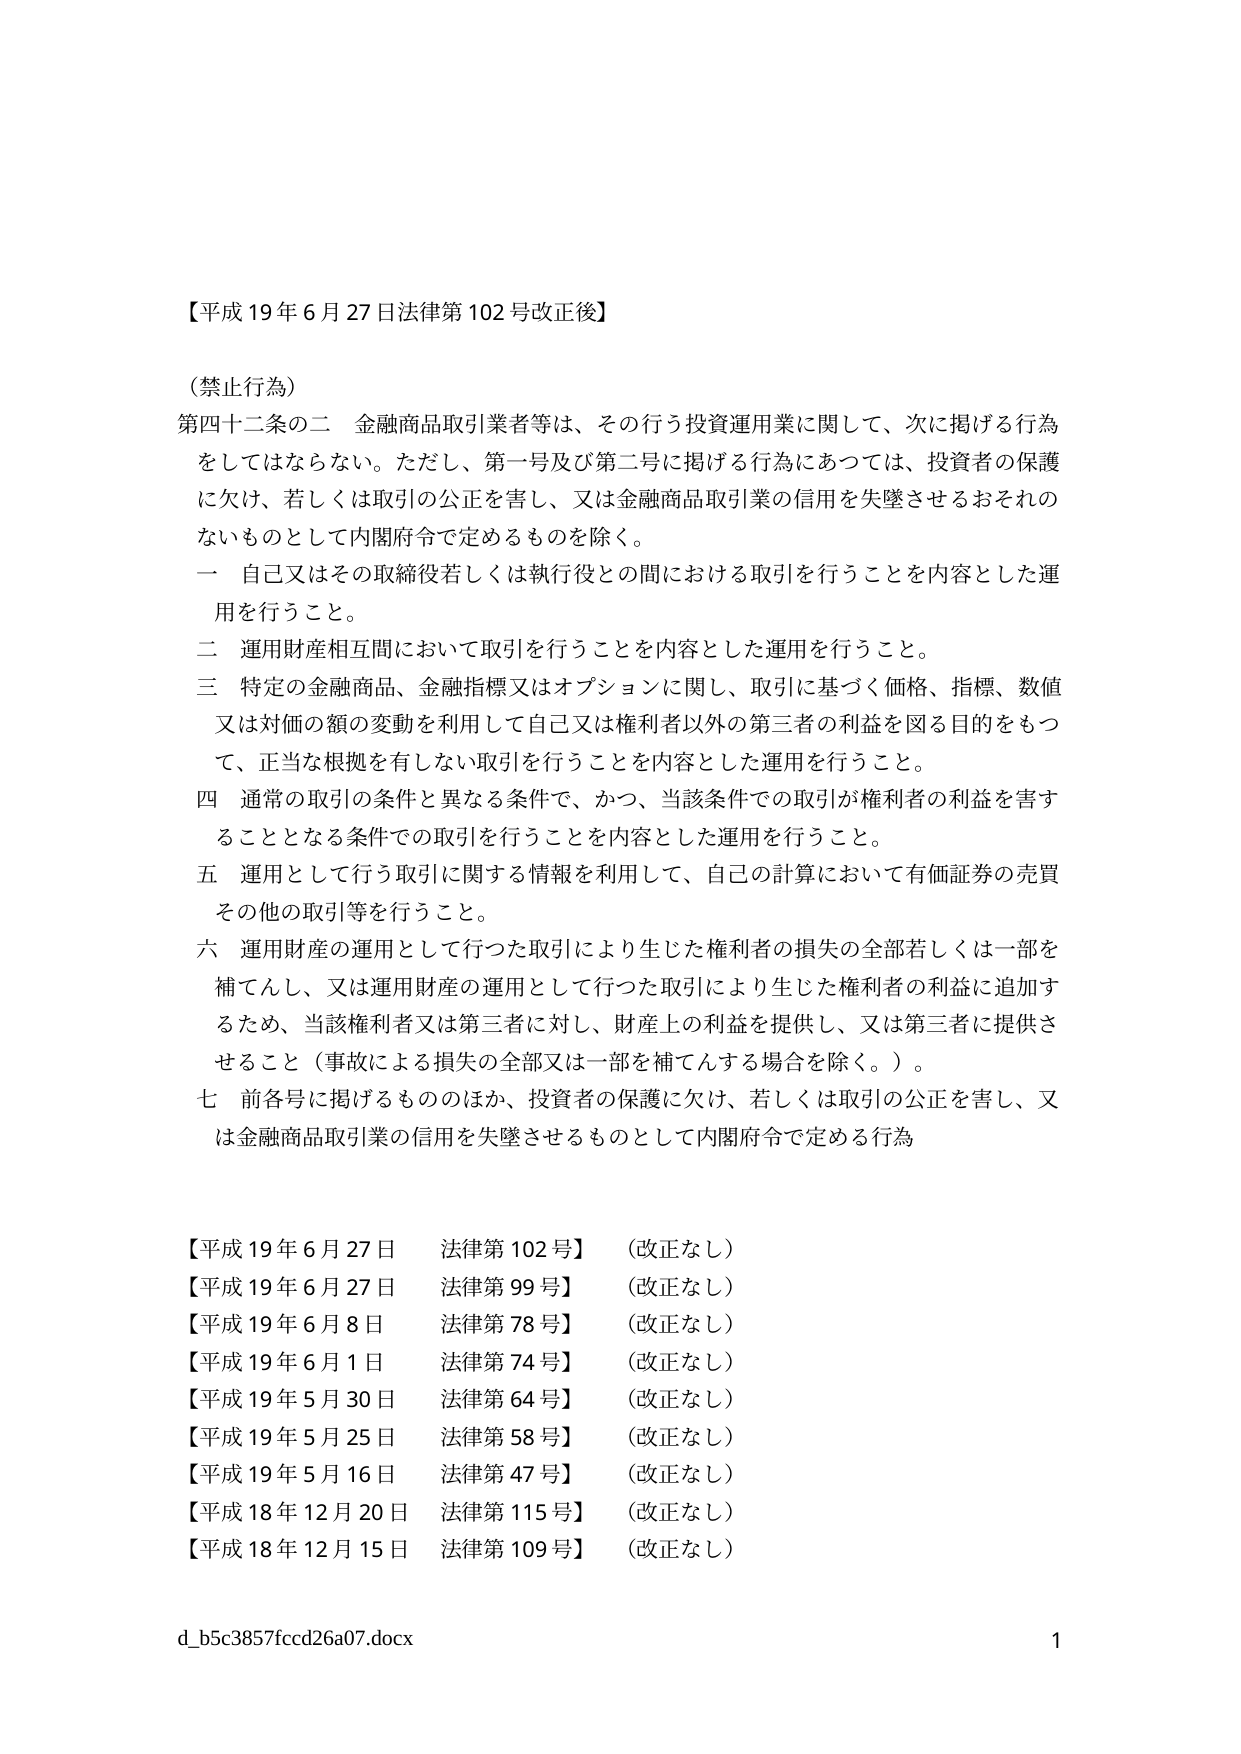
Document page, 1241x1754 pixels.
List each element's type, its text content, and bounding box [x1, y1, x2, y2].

text 四 通常の取引の条件と異なる条件で、かつ、当該条件での取引が権利者の利益を害することとなる条件での取引を行うことを内容とした運用を行うこと。 [196, 779, 1063, 854]
text 一 自己又はその取締役若しくは執行役との間における取引を行うことを内容とした運用を行うこと。 [196, 554, 1063, 629]
text 七 前各号に掲げるもののほか、投資者の保護に欠け、若しくは取引の公正を害し、又は金融商品取引業の信用を失墜させるものとして内閣府令で定める行為 [196, 1079, 1063, 1154]
text 五 運用として行う取引に関する情報を利用して、自己の計算において有価証券の売買その他の取引等を行うこと。 [196, 854, 1063, 929]
text 【平成19年6月1日 法律第74号】 （改正なし） [177, 1342, 1063, 1379]
text 【平成19年6月8日 法律第78号】 （改正なし） [177, 1304, 1063, 1342]
text 【平成18年12月15日 法律第109号】 （改正なし） [177, 1529, 1063, 1567]
text 【平成19年5月16日 法律第47号】 （改正なし） [177, 1454, 1063, 1492]
text 【平成19年6月27日法律第102号改正後】 [177, 292, 1063, 329]
text 三 特定の金融商品、金融指標又はオプションに関し、取引に基づく価格、指標、数値又は対価の額の変動を利用して自己又は権利者以外の第三者の利益を図る目的をもつて、正当な根拠を有しない取引を行うことを内容とした運用を行うこと。 [196, 667, 1063, 779]
text 六 運用財産の運用として行つた取引により生じた権利者の損失の全部若しくは一部を補てんし、又は運用財産の運用として行つた取引により生じた権利者の利益に追加するため、当該権利者又は第三者に対し、財産上の利益を提供し、又は第三者に提供させること（事故による損失の全部又は一部を補てんする場合を除く。）。 [196, 929, 1063, 1079]
text 【平成18年12月20日 法律第115号】 （改正なし） [177, 1492, 1063, 1529]
text 【平成19年5月30日 法律第64号】 （改正なし） [177, 1379, 1063, 1417]
text 【平成19年6月27日 法律第102号】 （改正なし） [177, 1229, 1063, 1267]
text （禁止行為） [177, 367, 1063, 404]
text 第四十二条の二 金融商品取引業者等は、その行う投資運用業に関して、次に掲げる行為をしてはならない。ただし、第一号及び第二号に掲げる行為にあつては、投資者の保護に欠け、若しくは取引の公正を害し、又は金融商品取引業の信用を失墜させるおそれのないものとして内閣府令で定めるものを除く。 [177, 404, 1063, 554]
text 二 運用財産相互間において取引を行うことを内容とした運用を行うこと。 [196, 629, 1063, 667]
text 【平成19年5月25日 法律第58号】 （改正なし） [177, 1417, 1063, 1454]
text 【平成19年6月27日 法律第99号】 （改正なし） [177, 1267, 1063, 1304]
